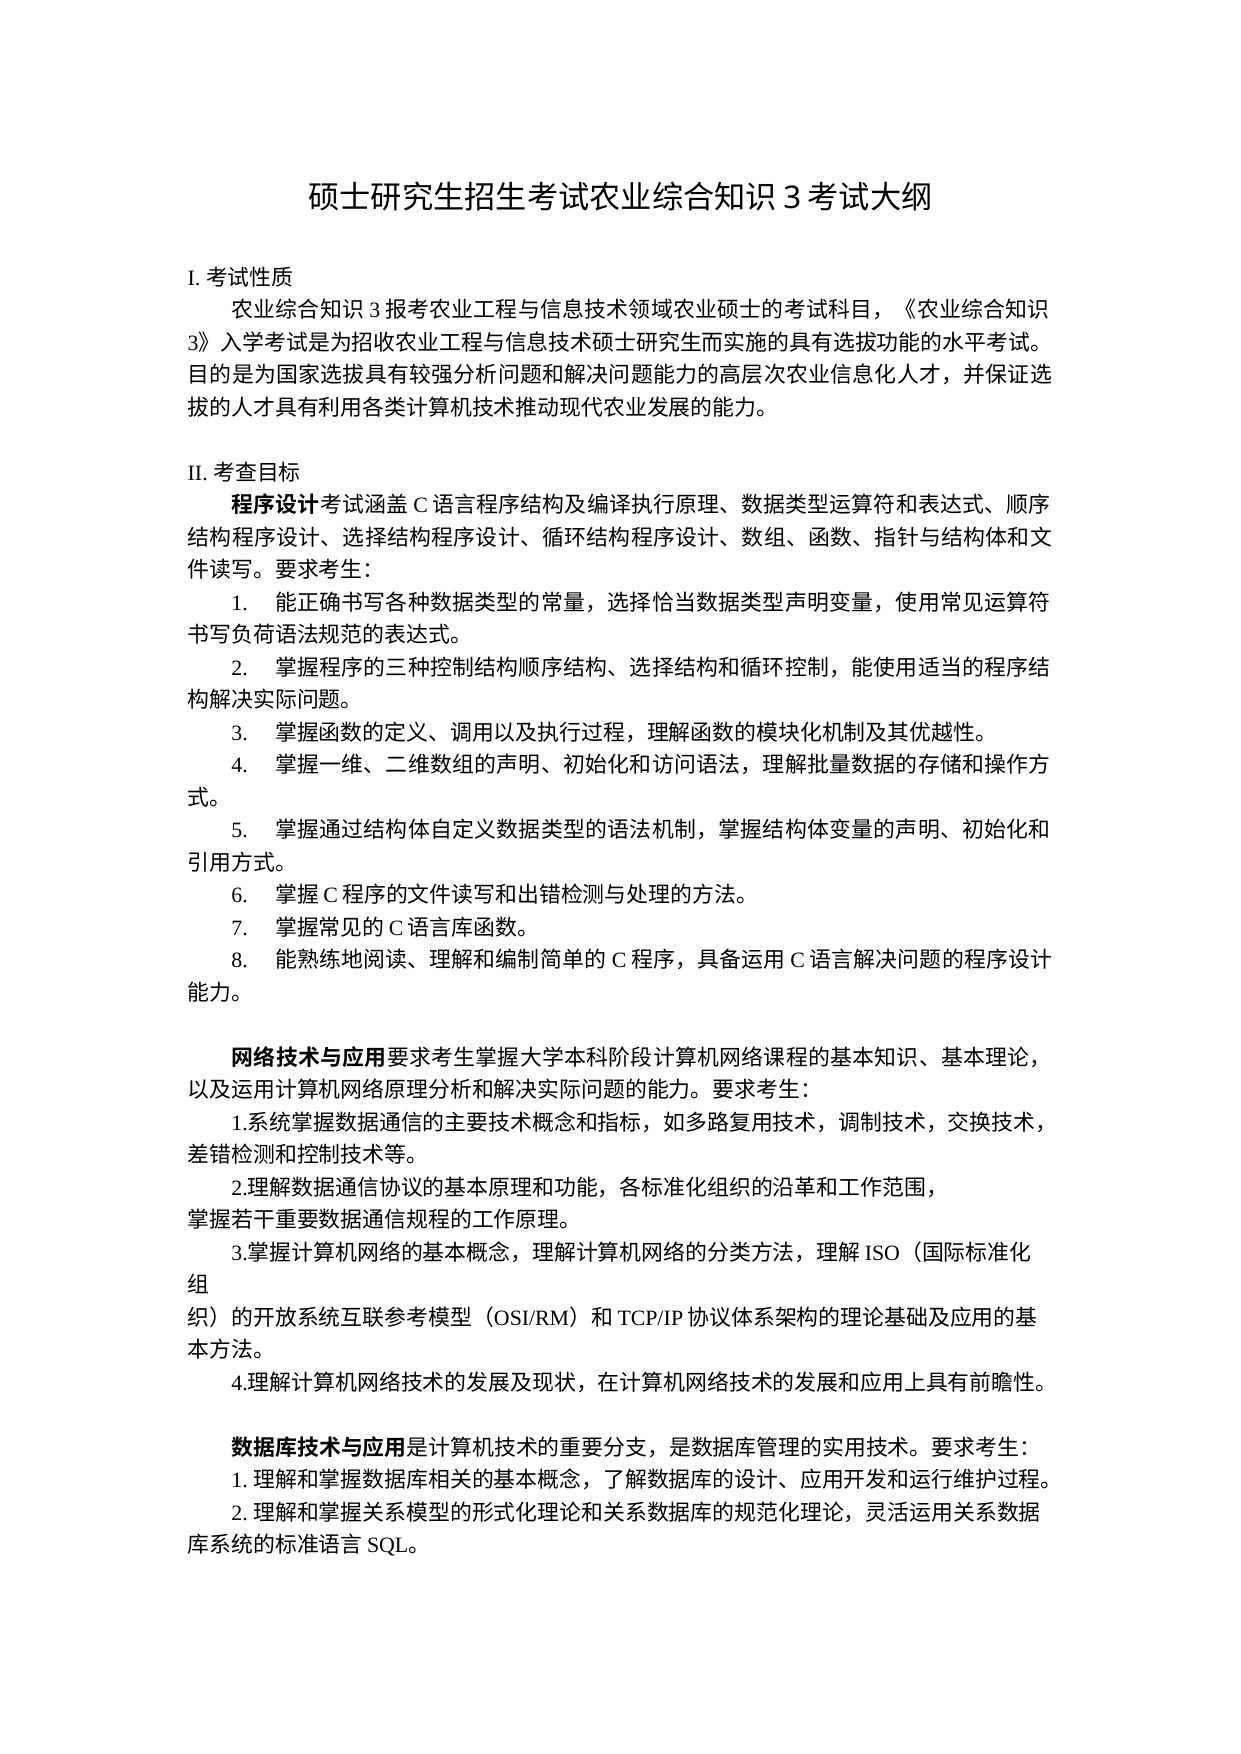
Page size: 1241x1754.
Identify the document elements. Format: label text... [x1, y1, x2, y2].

text 硕士研究生招生考试农业综合知识3考试大纲 [187, 162, 1053, 227]
text 网络技术与应用要求考生掌握大学本科阶段计算机网络课程的基本知识、基本理论，以及运用计算机网络原理分析和解决实际问题的能力。要求考生： [187, 1039, 1053, 1104]
list 能正确书写各种数据类型的常量，选择恰当数据类型声明变量，使用常见运算符书写负荷语法规范的表达式。 [187, 584, 1053, 649]
text 4.理解计算机网络技术的发展及现状，在计算机网络技术的发展和应用上具有前瞻性。 [187, 1364, 1053, 1397]
text 程序设计考试涵盖C语言程序结构及编译执行原理、数据类型运算符和表达式、顺序结构程序设计、选择结构程序设计、循环结构程序设计、数组、函数、指针与结构体和文件读写。要求考生： [187, 487, 1053, 584]
list 考试性质 [187, 259, 1053, 292]
text 数据库技术与应用是计算机技术的重要分支，是数据库管理的实用技术。要求考生： [187, 1429, 1053, 1462]
text 1.系统掌握数据通信的主要技术概念和指标，如多路复用技术，调制技术，交换技术， [187, 1104, 1053, 1137]
text 2.理解数据通信协议的基本原理和功能，各标准化组织的沿革和工作范围， [187, 1169, 1053, 1202]
list 掌握C程序的文件读写和出错检测与处理的方法。 [187, 877, 1053, 909]
text 2. 理解和掌握关系模型的形式化理论和关系数据库的规范化理论，灵活运用关系数据库系统的标准语言SQL。 [187, 1494, 1053, 1559]
list 掌握一维、二维数组的声明、初始化和访问语法，理解批量数据的存储和操作方式。 [187, 747, 1053, 812]
text 1. 理解和掌握数据库相关的基本概念，了解数据库的设计、应用开发和运行维护过程。 [187, 1462, 1053, 1494]
list 掌握函数的定义、调用以及执行过程，理解函数的模块化机制及其优越性。 [187, 714, 1053, 747]
list 掌握程序的三种控制结构顺序结构、选择结构和循环控制，能使用适当的程序结构解决实际问题。 [187, 649, 1053, 714]
list 掌握常见的C语言库函数。 [187, 909, 1053, 942]
text 织）的开放系统互联参考模型（OSI/RM）和TCP/IP协议体系架构的理论基础及应用的基本方法。 [187, 1299, 1053, 1364]
text 差错检测和控制技术等。 [187, 1137, 1053, 1169]
list 能熟练地阅读、理解和编制简单的C程序，具备运用C语言解决问题的程序设计能力。 [187, 942, 1053, 1007]
text 农业综合知识3报考农业工程与信息技术领域农业硕士的考试科目，《农业综合知识3》入学考试是为招收农业工程与信息技术硕士研究生而实施的具有选拔功能的水平考试。目的是为国家选拔具有较强分析问题和解决问题能力的高层次农业信息化人才，并保证选拔的人才具有利用各类计算机技术推动现代农业发展的能力。 [187, 292, 1053, 422]
list 考查目标 [187, 454, 1053, 487]
text 掌握若干重要数据通信规程的工作原理。 [187, 1202, 1053, 1234]
list 掌握通过结构体自定义数据类型的语法机制，掌握结构体变量的声明、初始化和引用方式。 [187, 812, 1053, 877]
text 3.掌握计算机网络的基本概念，理解计算机网络的分类方法，理解ISO（国际标准化组 [187, 1234, 1053, 1299]
